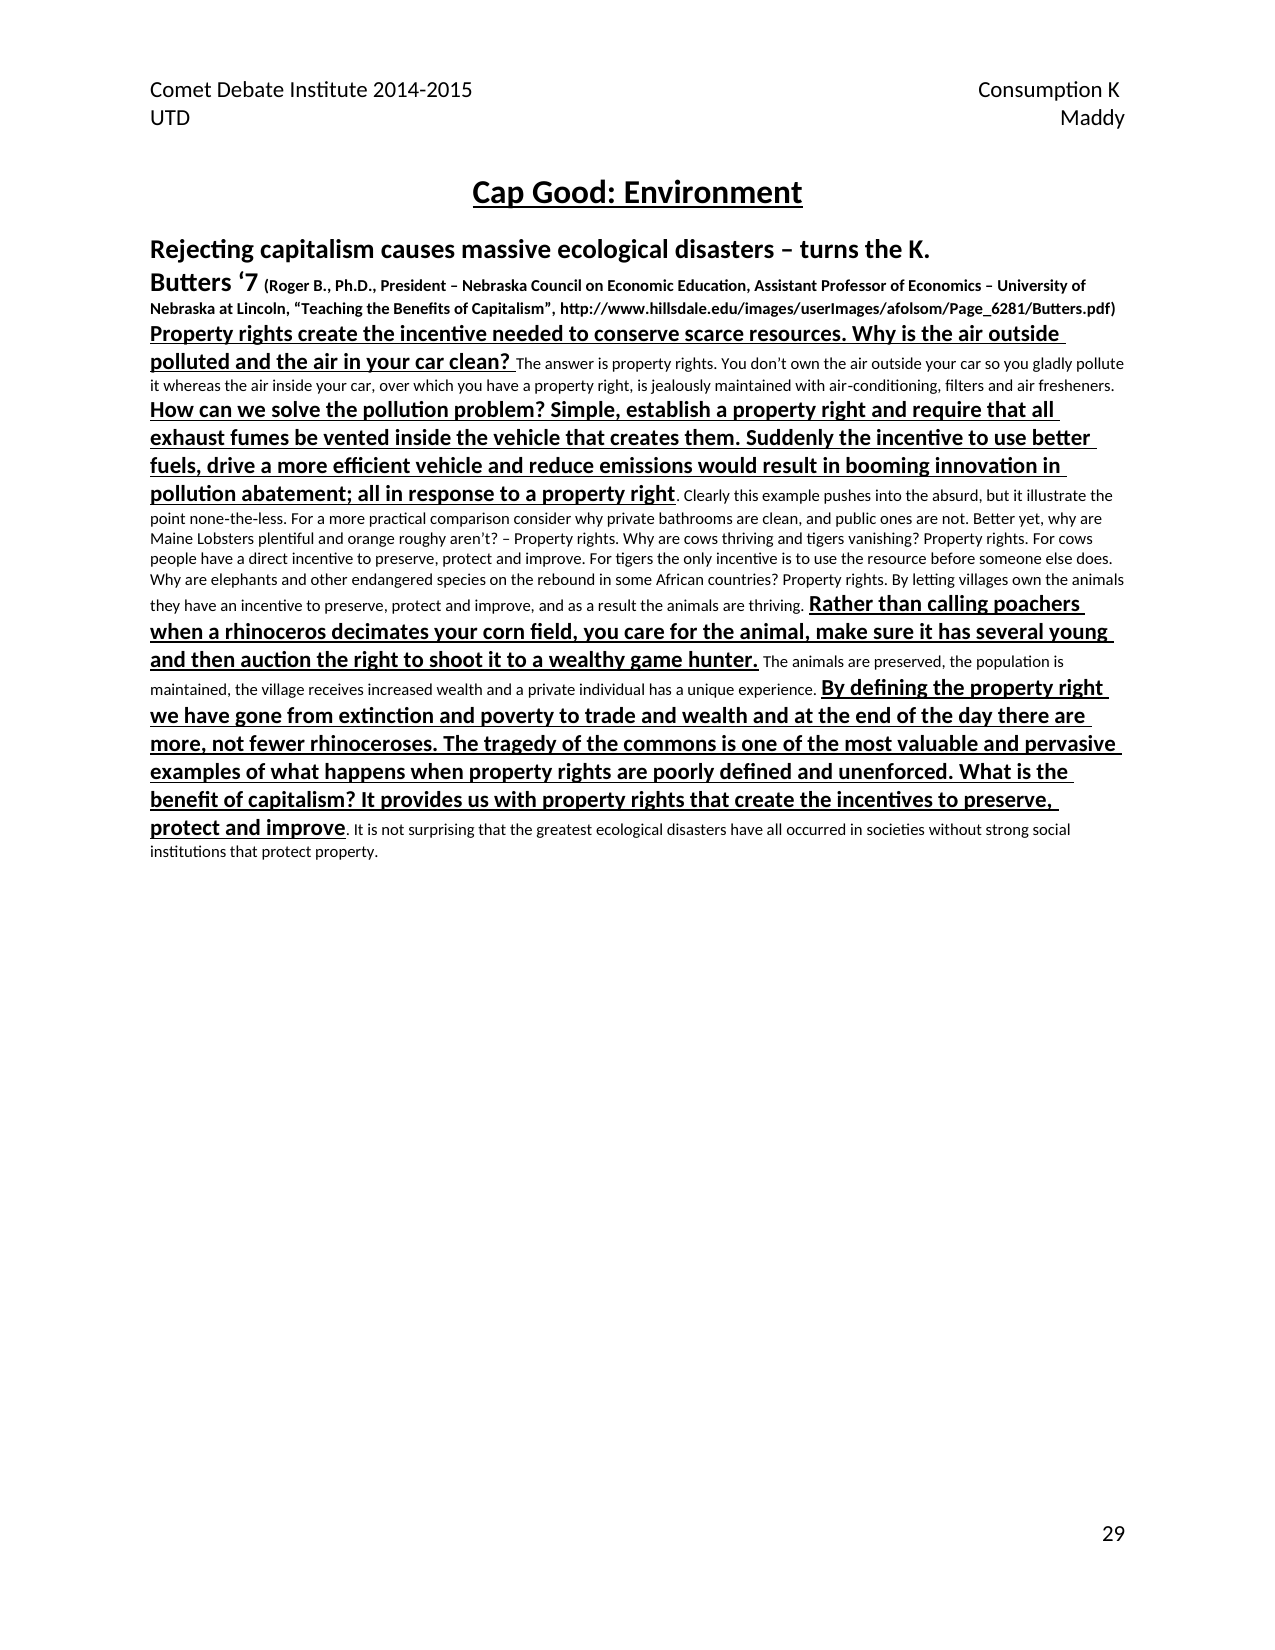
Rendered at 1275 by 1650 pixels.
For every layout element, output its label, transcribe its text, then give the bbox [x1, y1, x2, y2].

text Property rights create the incentive needed to conserve scarce resources. Why is the air outside polluted and the air in your car clean? The answer is property rights. You don’t own the air outside your car so you gladly pollute it whereas the air inside your car, over which you have a property right, is jealously maintained with air‐conditioning, filters and air fresheners. How can we solve the pollution problem? Simple, establish a property right and require that all exhaust fumes be vented inside the vehicle that creates them. Suddenly the incentive to use better fuels, drive a more efficient vehicle and reduce emissions would result in booming innovation in pollution abatement; all in response to a property right. Clearly this example pushes into the absurd, but it illustrate the point none‐the‐less. For a more practical comparison consider why private bathrooms are clean, and public ones are not. Better yet, why are Maine Lobsters plentiful and orange roughy aren’t? – Property rights. Why are cows thriving and tigers vanishing? Property rights. For cows people have a direct incentive to preserve, protect and improve. For tigers the only incentive is to use the resource before someone else does. Why are elephants and other endangered species on the rebound in some African countries? Property rights. By letting villages own the animals they have an incentive to preserve, protect and improve, and as a result the animals are thriving. Rather than calling poachers when a rhinoceros decimates your corn field, you care for the animal, make sure it has several young and then auction the right to shoot it to a wealthy game hunter. The animals are preserved, the population is maintained, the village receives increased wealth and a private individual has a unique experience. By defining the property right we have gone from extinction and poverty to trade and wealth and at the end of the day there are more, not fewer rhinoceroses. The tragedy of the commons is one of the most valuable and pervasive examples of what happens when property rights are poorly defined and unenforced. What is the benefit of capitalism? It provides us with property rights that create the incentives to preserve, protect and improve. It is not surprising that the greatest ecological disasters have all occurred in societies without strong social institutions that protect property. [150, 319, 1125, 862]
subtitle Rejecting capitalism causes massive ecological disasters – turns the K. [150, 232, 1125, 265]
subtitle Cap Good: Environment [150, 171, 1125, 212]
text Butters ‘7 (Roger B., Ph.D., President – Nebraska Council on Economic Education, Assistant Professor of Economics – University of Nebraska at Lincoln, “Teaching the Benefits of Capitalism”, http://www.hillsdale.edu/images/userImages/afolsom/Page_6281/Butters.pdf) [150, 265, 1125, 319]
